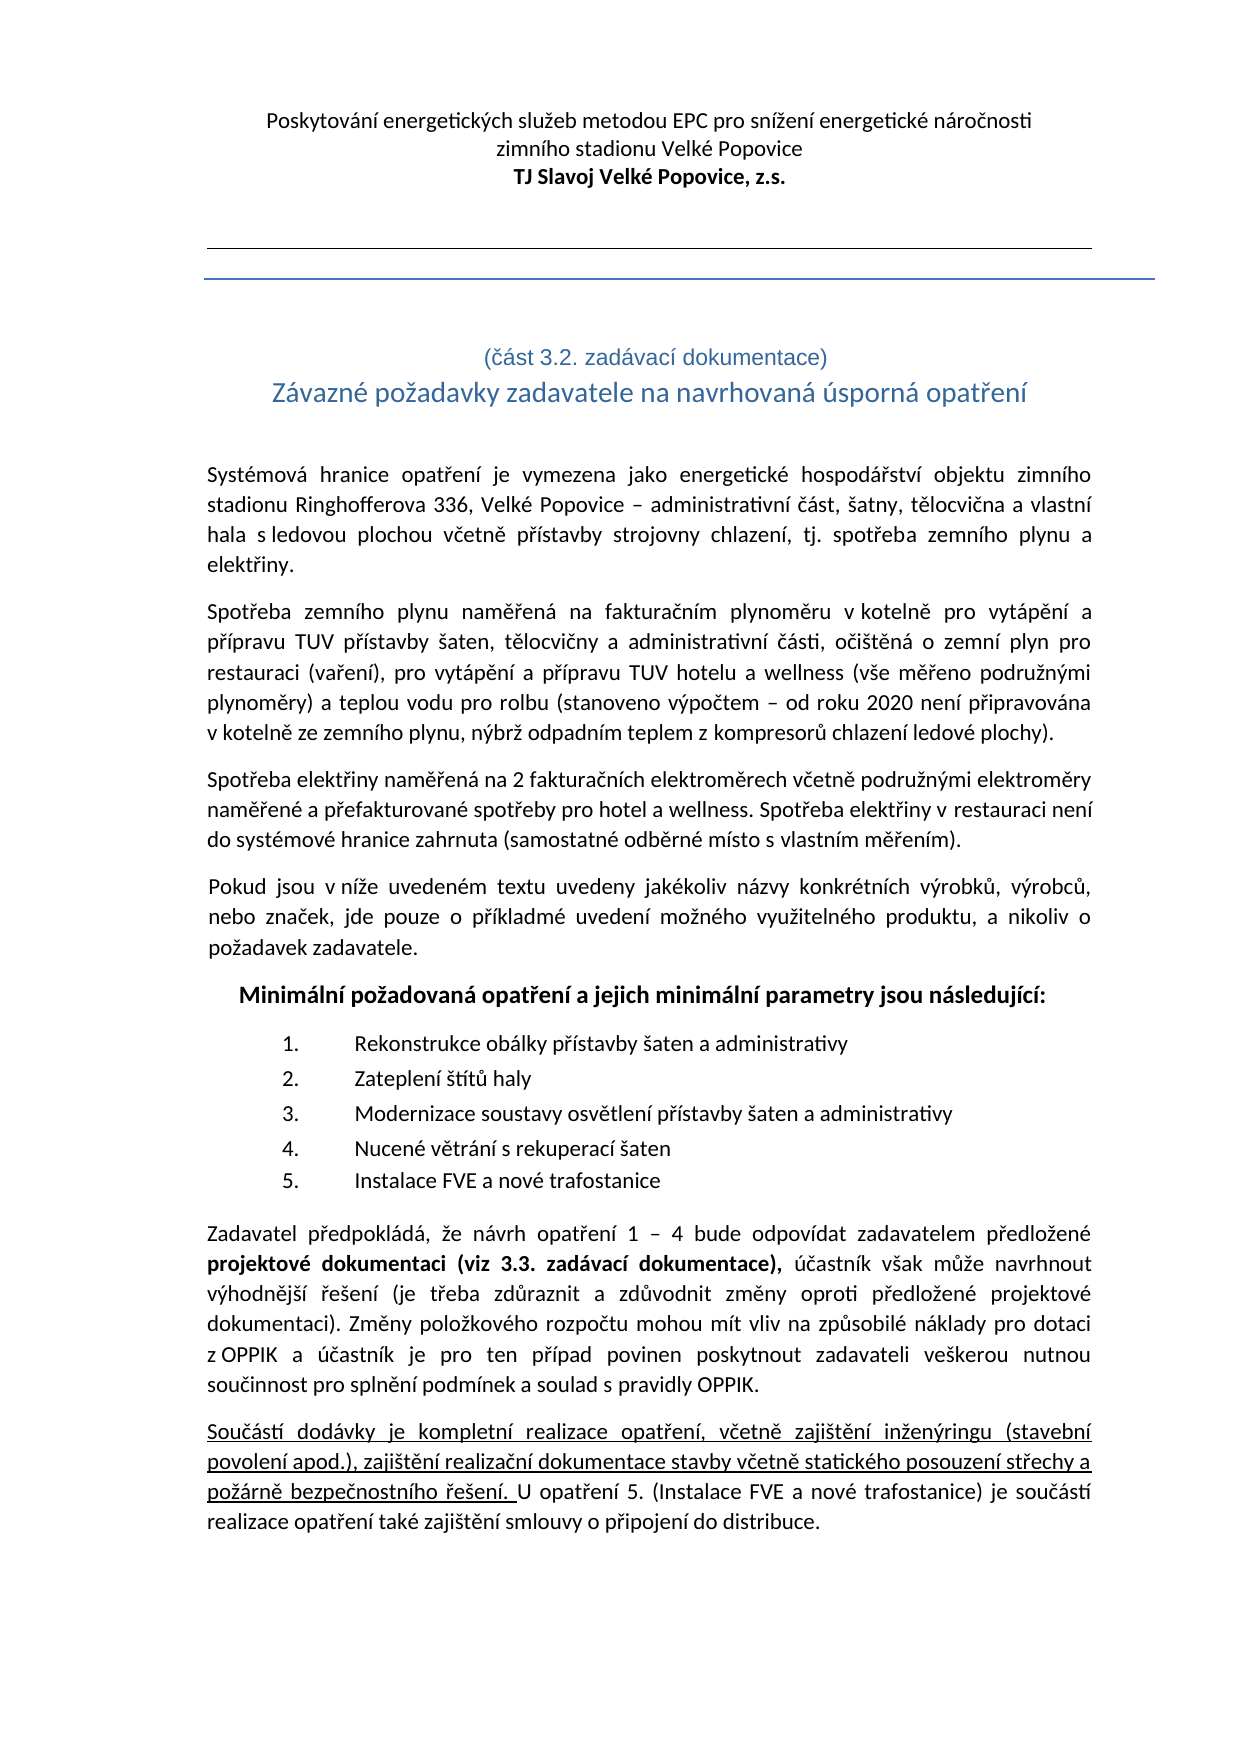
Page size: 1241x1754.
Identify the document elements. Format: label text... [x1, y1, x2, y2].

text Zadavatel předpokládá, že návrh opatření 1 – 4 bude odpovídat zadavatelem předložené projektové dokumentaci (viz 3.3. zadávací dokumentace), účastník však může navrhnout výhodnější řešení (je třeba zdůraznit a zdůvodnit změny oproti předložené projektové dokumentaci). Změny položkového rozpočtu mohou mít vliv na způsobilé náklady pro dotaci z OPPIK a účastník je pro ten případ povinen poskytnout zadavateli veškerou nutnou součinnost pro splnění podmínek a soulad s pravidly OPPIK. [207, 1219, 1092, 1398]
text 5. Instalace FVE a nové trafostanice [282, 1166, 1091, 1194]
text (část 3.2. zadávací dokumentace) [207, 343, 1091, 370]
text Součástí dodávky je kompletní realizace opatření, včetně zajištění inženýringu (stavební povolení apod.), zajištění realizační dokumentace stavby včetně statického posouzení střechy a požárně bezpečnostního řešení. U opatření 5. (Instalace FVE a nové trafostanice) je součástí realizace opatření také zajištění smlouvy o připojení do distribuce. [207, 1473, 1092, 1536]
text Součástí dodávky je kompletní realizace opatření, včetně zajištění inženýringu (stavební povolení apod.), zajištění realizační dokumentace stavby včetně statického posouzení střechy a požárně bezpečnostního řešení. U opatření 5. (Instalace FVE a nové trafostanice) je součástí realizace opatření také zajištění smlouvy o připojení do distribuce. [207, 1442, 1092, 1471]
text 4. Nucené větrání s rekuperací šaten [282, 1134, 1091, 1162]
text Součástí dodávky je kompletní realizace opatření, včetně zajištění inženýringu (stavební povolení apod.), zajištění realizační dokumentace stavby včetně statického posouzení střechy a požárně bezpečnostního řešení. U opatření 5. (Instalace FVE a nové trafostanice) je součástí realizace opatření také zajištění smlouvy o připojení do distribuce. [207, 1417, 1092, 1441]
text Spotřeba elektřiny naměřená na 2 fakturačních elektroměrech včetně podružnými elektroměry naměřené a přefakturované spotřeby pro hotel a wellness. Spotřeba elektřiny v restauraci není do systémové hranice zahrnuta (samostatné odběrné místo s vlastním měřením). [207, 765, 1092, 853]
text 3. Modernizace soustavy osvětlení přístavby šaten a administrativy [282, 1099, 1091, 1127]
text Pokud jsou v níže uvedeném textu uvedeny jakékoliv názvy konkrétních výrobků, výrobců, nebo značek, jde pouze o příkladmé uvedení možného využitelného produktu, a nikoliv o požadavek zadavatele. [208, 872, 1093, 961]
text 1. Rekonstrukce obálky přístavby šaten a administrativy [282, 1029, 1091, 1057]
text 2. Zateplení štítů haly [282, 1064, 1091, 1092]
subtitle Závazné požadavky zadavatele na navrhovaná úsporná opatření [207, 374, 1092, 410]
text Spotřeba zemního plynu naměřená na fakturačním plynoměru v kotelně pro vytápění a přípravu TUV přístavby šaten, tělocvičny a administrativní části, očištěná o zemní plyn pro restauraci (vaření), pro vytápění a přípravu TUV hotelu a wellness (vše měřeno podružnými plynoměry) a teplou vodu pro rolbu (stanoveno výpočtem – od roku 2020 není připravována v kotelně ze zemního plynu, nýbrž odpadním teplem z kompresorů chlazení ledové plochy). [207, 597, 1092, 746]
text Minimální požadovaná opatření a jejich minimální parametry jsou následující: [208, 979, 1077, 1010]
text Systémová hranice opatření je vymezena jako energetické hospodářství objektu zimního stadionu Ringhofferova 336, Velké Popovice – administrativní část, šatny, tělocvična a vlastní hala s ledovou plochou včetně přístavby strojovny chlazení, tj. spotřeba zemního plynu a elektřiny. [207, 460, 1092, 578]
